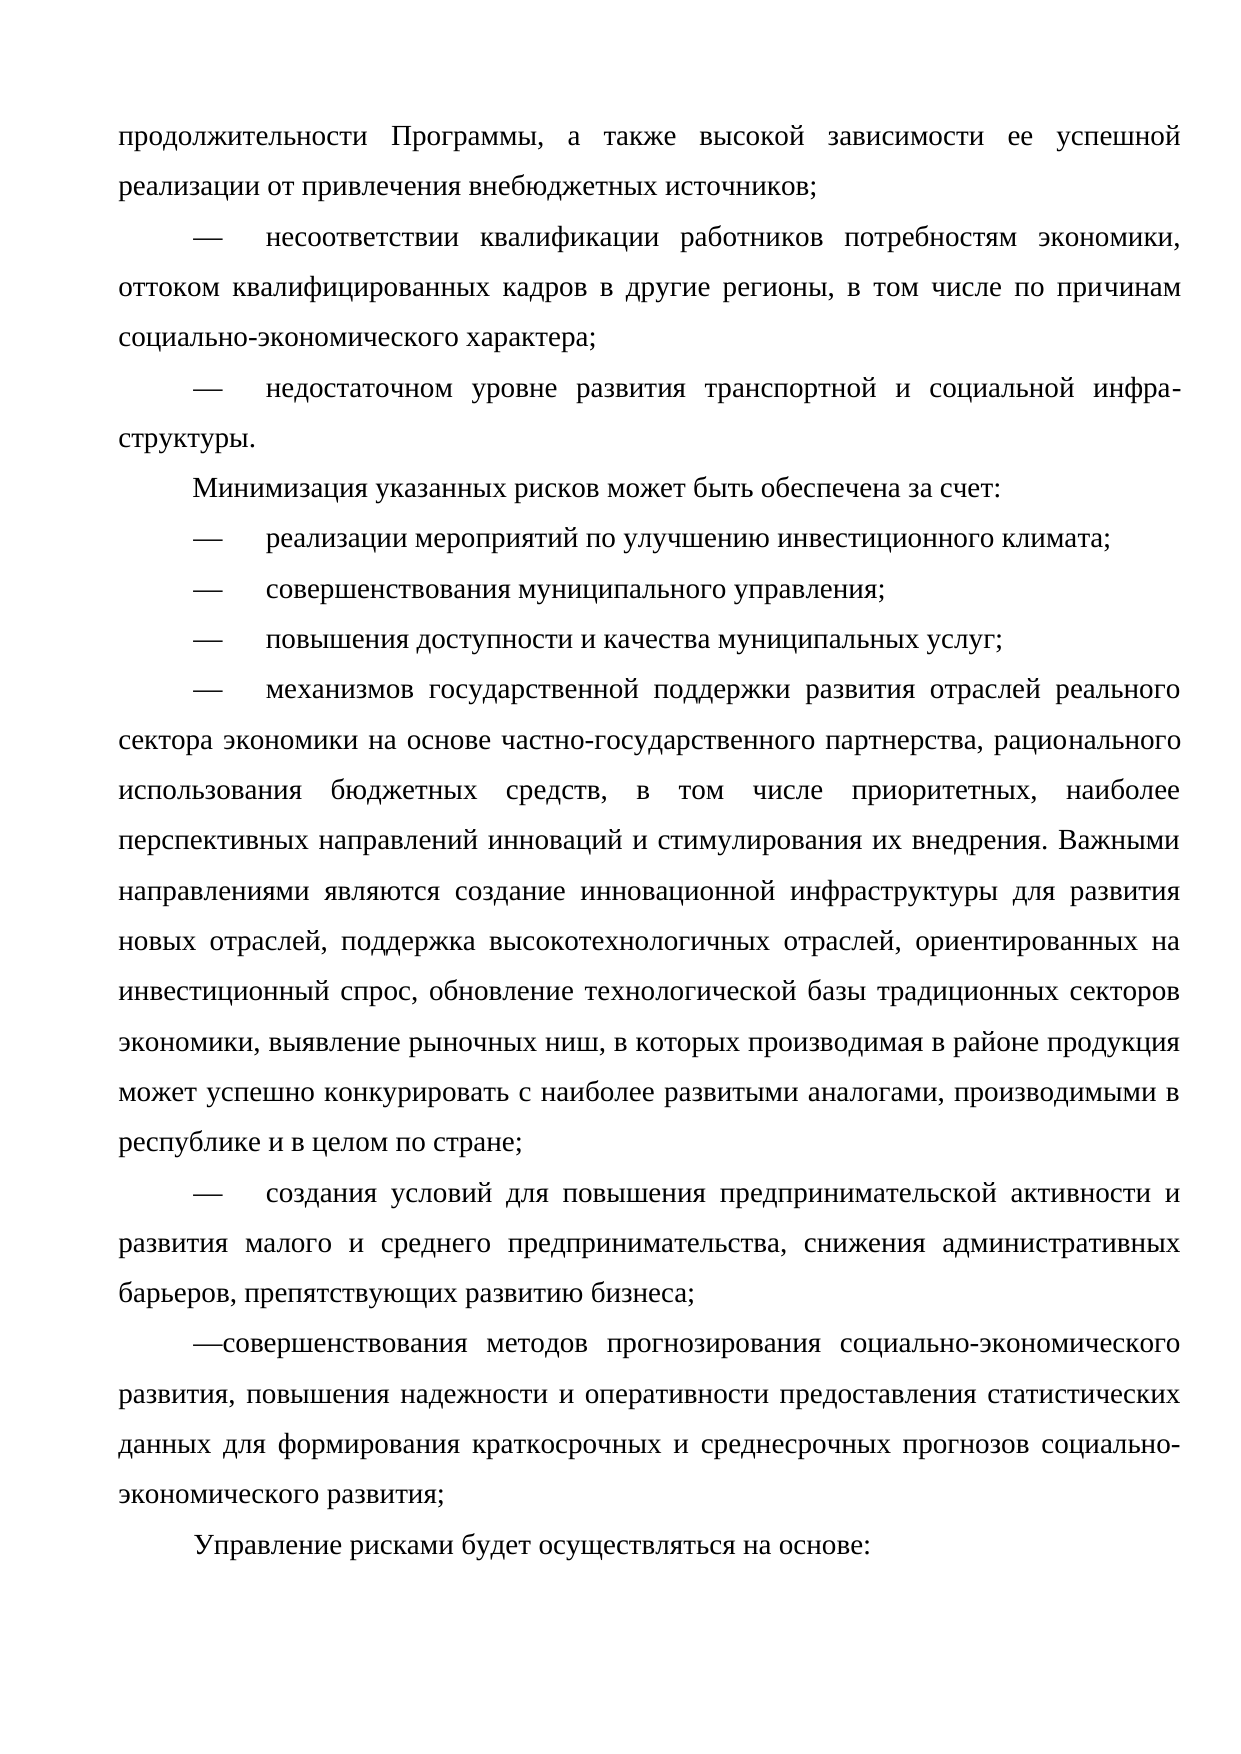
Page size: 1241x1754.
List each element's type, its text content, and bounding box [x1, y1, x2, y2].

text Управление рисками будет осуществляться на основе: [118, 1527, 1181, 1560]
text —совершенствования методов прогнозирования социально-экономического развития, повышения надежности и оперативности предоставления статистических данных для формирования краткосрочных и среднесрочных прогнозов социально-экономического развития; [118, 1326, 1181, 1510]
list несоответствии квалификации работников потребностям экономики, оттоком квалифицированных кадров в другие регионы, в том числе по причинам социально-экономического характера; [118, 219, 1181, 353]
text Минимизация указанных рисков может быть обеспечена за счет: [118, 470, 1181, 504]
list реализации мероприятий по улучшению инвестиционного климата; [118, 521, 1181, 554]
list механизмов государственной поддержки развития отраслей реального сектора экономики на основе частно-государственного партнерства, рационального использования бюджетных средств, в том числе приоритетных, наиболее перспективных направлений инноваций и стимулирования их внедрения. Важными направлениями являются создание инновационной инфраструктуры для развития новых отраслей, поддержка высокотехнологичных отраслей, ориентированных на инвестиционный спрос, обновление технологической базы традиционных секторов экономики, выявление рыночных ниш, в которых производимая в районе продукция может успешно конкурировать с наиболее развитыми аналогами, производимыми в республике и в целом по стране; [118, 672, 1181, 1158]
list недостаточном уровне развития транспортной и социальной инфраструктуры. [118, 370, 1181, 453]
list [118, 118, 1181, 202]
list совершенствования муниципального управления; [118, 571, 1181, 604]
list повышения доступности и качества муниципальных услуг; [118, 621, 1181, 655]
list создания условий для повышения предпринимательской активности и развития малого и среднего предпринимательства, снижения административных барьеров, препятствующих развитию бизнеса; [118, 1175, 1181, 1309]
